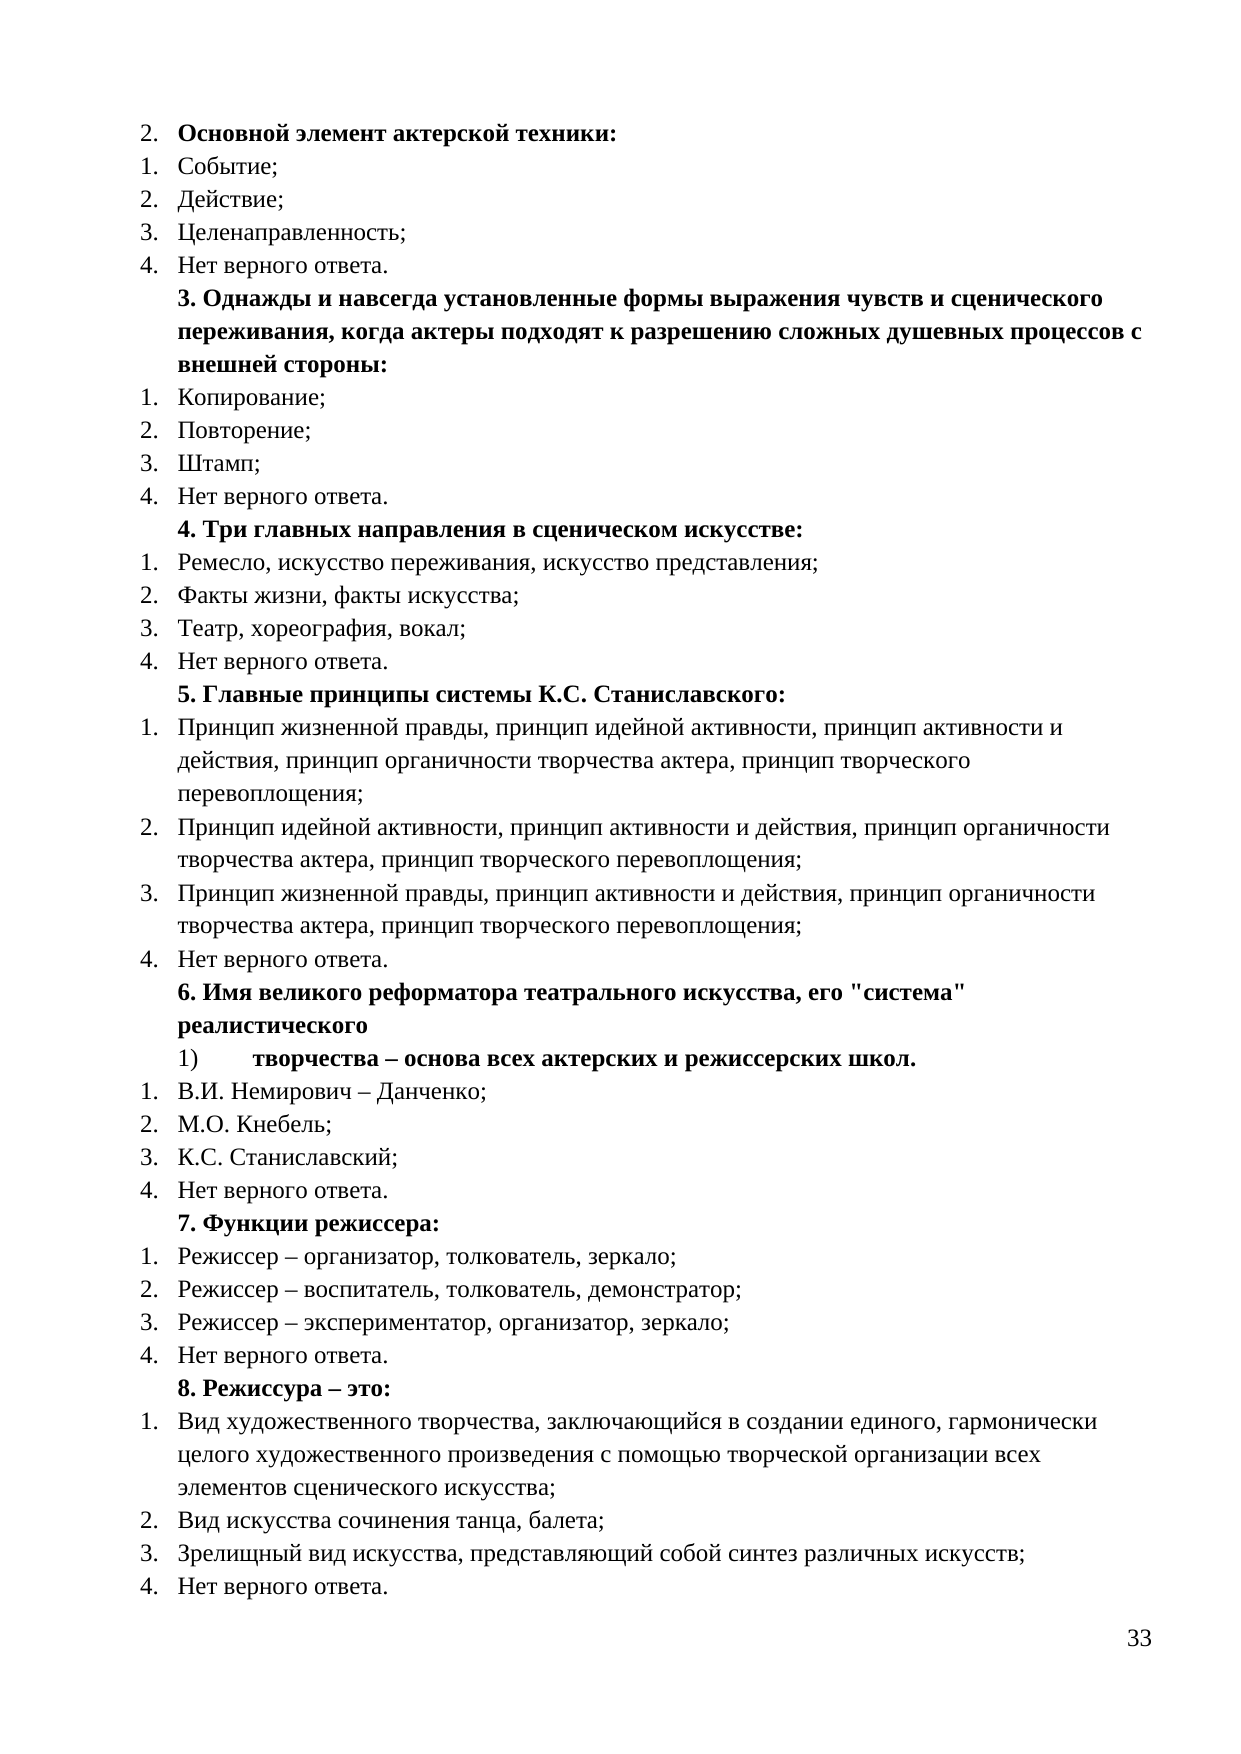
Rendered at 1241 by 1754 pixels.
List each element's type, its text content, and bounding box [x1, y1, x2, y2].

list К.С. Станиславский; [140, 1142, 1152, 1171]
list Ремесло, искусство переживания, искусство представления; [140, 547, 1152, 576]
list Повторение; [140, 415, 1152, 444]
text 5. Главные принципы системы К.С. Станиславского: [177, 679, 1152, 708]
list Театр, хореография, вокал; [140, 613, 1152, 642]
list Копирование; [140, 382, 1152, 411]
list Нет верного ответа. [140, 1571, 1152, 1600]
list Нет верного ответа. [140, 1175, 1152, 1203]
list Нет верного ответа. [140, 250, 1152, 279]
list Вид художественного творчества, заключающийся в создании единого, гармонически целого художественного произведения с помощью творческой организации всех элементов сценического искусства; [140, 1406, 1152, 1501]
list Нет верного ответа. [140, 1340, 1152, 1369]
list Режиссер – экспериментатор, организатор, зеркало; [140, 1307, 1152, 1336]
text 6. Имя великого реформатора театрального искусства, его "система" реалистического [177, 977, 1152, 1038]
list Факты жизни, факты искусства; [140, 580, 1152, 609]
list Нет верного ответа. [140, 646, 1152, 675]
list Нет верного ответа. [140, 481, 1152, 510]
list Штамп; [140, 448, 1152, 477]
list Режиссер – воспитатель, толкователь, демонстратор; [140, 1274, 1152, 1303]
list Принцип идейной активности, принцип активности и действия, принцип органичности творчества актера, принцип творческого перевоплощения; [140, 812, 1152, 873]
list Вид искусства сочинения танца, балета; [140, 1505, 1152, 1534]
list Режиссер – организатор, толкователь, зеркало; [140, 1241, 1152, 1269]
list Действие; [140, 184, 1152, 213]
list М.О. Кнебель; [140, 1109, 1152, 1137]
list Основной элемент актерской техники: [140, 118, 1152, 147]
text 4. Три главных направления в сценическом искусстве: [177, 514, 1152, 543]
list Событие; [140, 151, 1152, 180]
list Принцип жизненной правды, принцип активности и действия, принцип органичности творчества актера, принцип творческого перевоплощения; [140, 878, 1152, 939]
text 7. Функции режиссера: [177, 1208, 1152, 1237]
list Принцип жизненной правды, принцип идейной активности, принцип активности и действия, принцип органичности творчества актера, принцип творческого перевоплощения; [140, 712, 1152, 807]
list творчества – основа всех актерских и режиссерских школ. [177, 1043, 1152, 1071]
list Целенаправленность; [140, 217, 1152, 246]
text 3. Однажды и навсегда установленные формы выражения чувств и сценического переживания, когда актеры подходят к разрешению сложных душевных процессов с внешней стороны: [177, 283, 1152, 378]
list Нет верного ответа. [140, 944, 1152, 972]
list Зрелищный вид искусства, представляющий собой синтез различных искусств; [140, 1538, 1152, 1567]
list В.И. Немирович – Данченко; [140, 1076, 1152, 1104]
text 8. Режиссура – это: [177, 1373, 1152, 1402]
